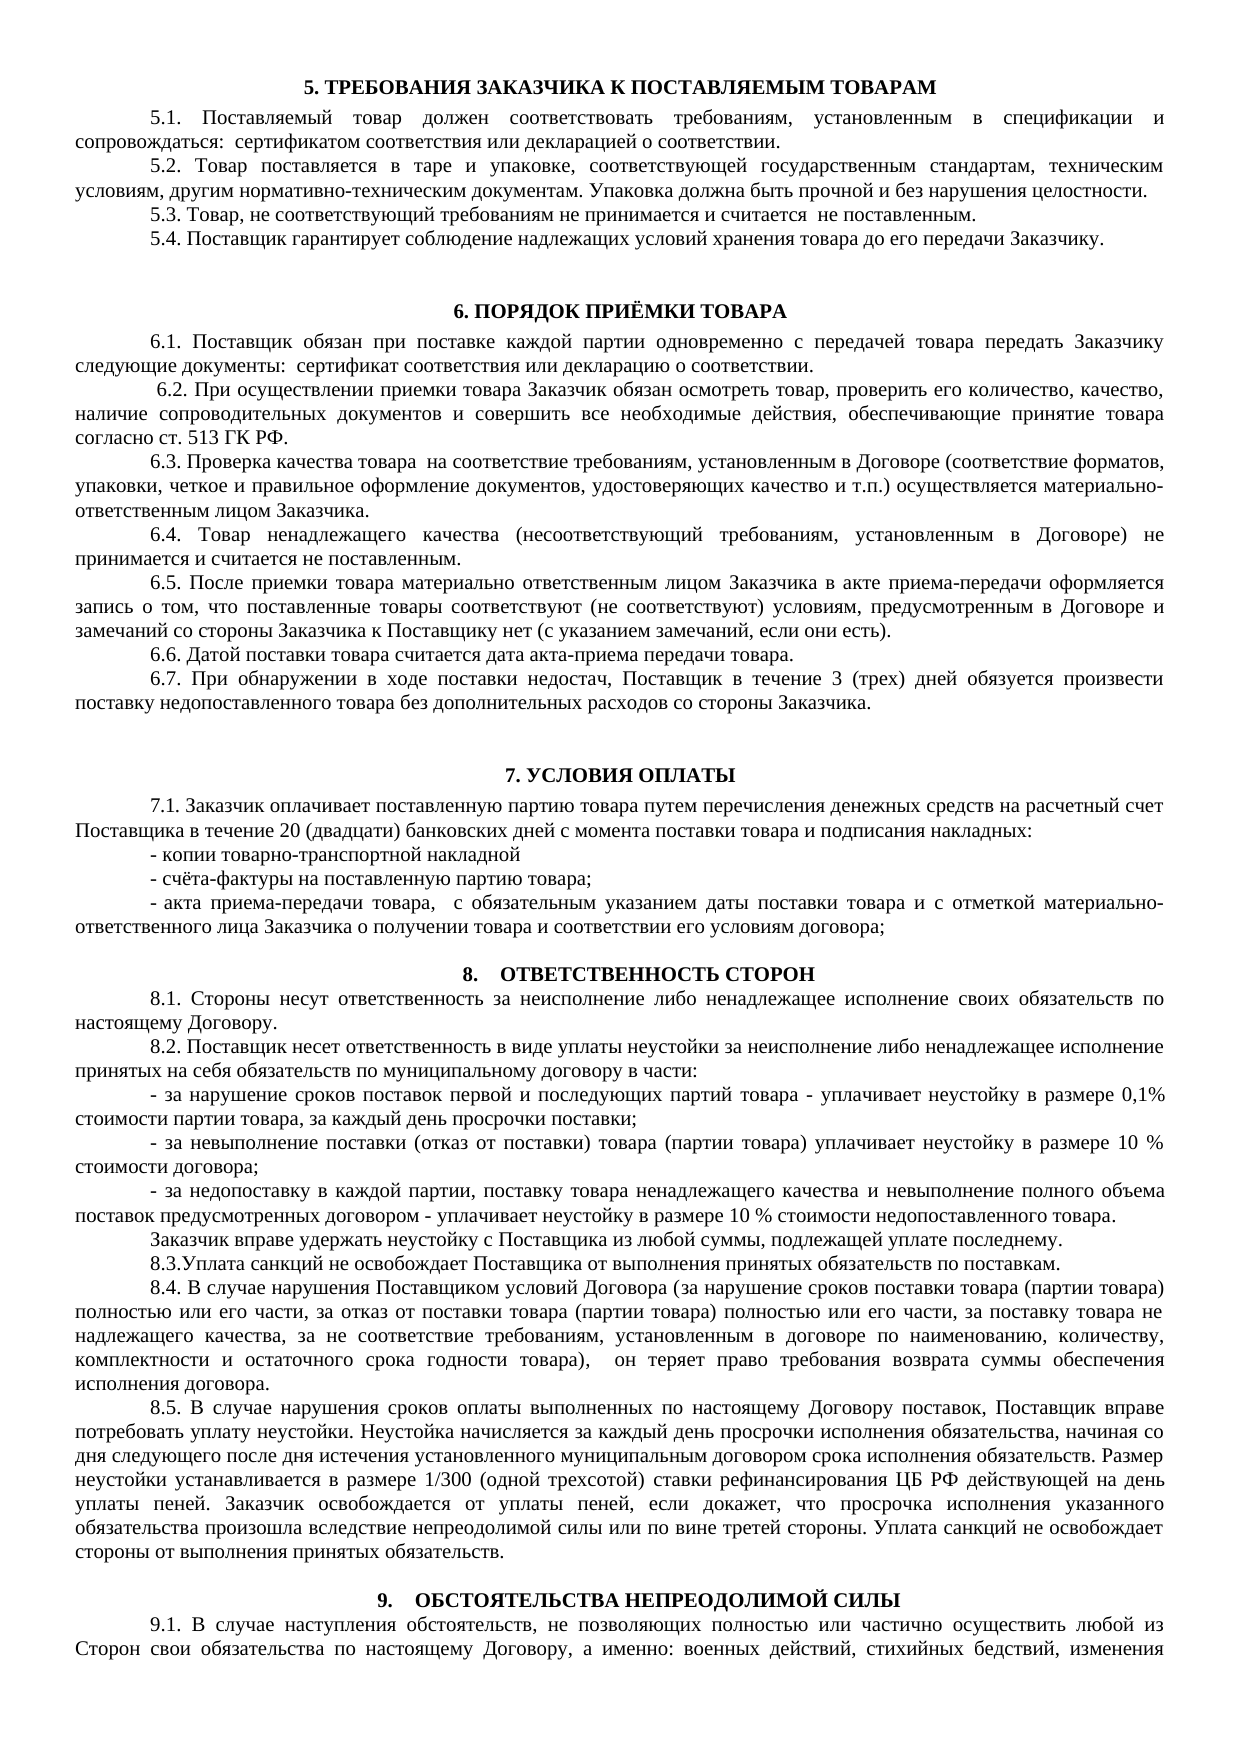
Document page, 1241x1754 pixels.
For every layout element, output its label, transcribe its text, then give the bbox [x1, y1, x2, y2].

list акта приема-передачи товара, с обязательным указанием даты поставки товара и с отметкой материально-ответственного лица Заказчика о получении товара и соответствии его условиям договора; [75, 890, 1165, 938]
text 5.1. Поставляемый товар должен соответствовать требованиям, установленным в спецификации и сопровождаться: сертификатом соответствия или декларацией о соответствии. [75, 105, 1165, 153]
text 8.3.Уплата санкций не освобождает Поставщика от выполнения принятых обязательств по поставкам. [75, 1251, 1165, 1275]
subtitle 6. ПОРЯДОК ПРИЁМКИ ТОВАРА [75, 299, 1165, 323]
text - за невыполнение поставки (отказ от поставки) товара (партии товара) уплачивает неустойку в размере 10 % стоимости договора; [75, 1130, 1165, 1178]
text - копии товарно-транспортной накладной [75, 842, 1165, 866]
text 5.4. Поставщик гарантирует соблюдение надлежащих условий хранения товара до его передачи Заказчику. [75, 226, 1165, 250]
text 6.4. Товар ненадлежащего качества (несоответствующий требованиям, установленным в Договоре) не принимается и считается не поставленным. [75, 522, 1165, 570]
text 6.7. При обнаружении в ходе поставки недостач, Поставщик в течение 3 (трех) дней обязуется произвести поставку недопоставленного товара без дополнительных расходов со стороны Заказчика. [75, 666, 1165, 714]
subtitle Обстоятельства непреодолимой силы [112, 1587, 1165, 1612]
text 6.5. После приемки товара материально ответственным лицом Заказчика в акте приема-передачи оформляется запись о том, что поставленные товары соответствуют (не соответствуют) условиям, предусмотренным в Договоре и замечаний со стороны Заказчика к Поставщику нет (с указанием замечаний, если они есть). [75, 570, 1165, 642]
text Заказчик вправе удержать неустойку с Поставщика из любой суммы, подлежащей уплате последнему. [75, 1227, 1165, 1251]
subtitle 5. ТРЕБОВАНИЯ ЗАКАЗЧИКА К ПОСТАВЛЯЕМЫМ ТОВАРАМ [75, 75, 1165, 99]
text - за нарушение сроков поставок первой и последующих партий товара - уплачивает неустойку в размере 0,1% стоимости партии товара, за каждый день просрочки поставки; [75, 1082, 1165, 1130]
text 6.2. При осуществлении приемки товара Заказчик обязан осмотреть товар, проверить его количество, качество, наличие сопроводительных документов и совершить все необходимые действия, обеспечивающие принятие товара согласно ст. 513 ГК РФ. [75, 377, 1165, 449]
text 6.3. Проверка качества товара на соответствие требованиям, установленным в Договоре (соответствие форматов, упаковки, четкое и правильное оформление документов, удостоверяющих качество и т.п.) осуществляется материально-ответственным лицом Заказчика. [75, 449, 1165, 522]
text 6.1. Поставщик обязан при поставке каждой партии одновременно с передачей товара передать Заказчику следующие документы: сертификат соответствия или декларацию о соответствии. [75, 329, 1165, 377]
subtitle 7. Условия оплаты [75, 763, 1165, 787]
text 5.3. Товар, не соответствующий требованиям не принимается и считается не поставленным. [75, 202, 1165, 226]
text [75, 1612, 1165, 1660]
text - счёта-фактуры на поставленную партию товара; [75, 866, 1165, 890]
text 8.2. Поставщик несет ответственность в виде уплаты неустойки за неисполнение либо ненадлежащее исполнение принятых на себя обязательств по муниципальному договору в части: [75, 1034, 1165, 1082]
text 6.6. Датой поставки товара считается дата акта-приема передачи товара. [75, 642, 1165, 666]
text 7.1. Заказчик оплачивает поставленную партию товара путем перечисления денежных средств на расчетный счет Поставщика в течение 20 (двадцати) банковских дней с момента поставки товара и подписания накладных: [75, 793, 1165, 842]
title 5.2. Товар поставляется в таре и упаковке, соответствующей государственным стандартам, техническим условиям, другим нормативно-техническим документам. Упаковка должна быть прочной и без нарушения целостности. [75, 153, 1165, 202]
text - за недопоставку в каждой партии, поставку товара ненадлежащего качества и невыполнение полного объема поставок предусмотренных договором - уплачивает неустойку в размере 10 % стоимости недопоставленного товара. [75, 1178, 1165, 1227]
subtitle Ответственность сторон [112, 962, 1165, 986]
text 8.4. В случае нарушения Поставщиком условий Договора (за нарушение сроков поставки товара (партии товара) полностью или его части, за отказ от поставки товара (партии товара) полностью или его части, за поставку товара не надлежащего качества, за не соответствие требованиям, установленным в договоре по наименованию, количеству, комплектности и остаточного срока годности товара), он теряет право требования возврата суммы обеспечения исполнения договора. [75, 1275, 1165, 1395]
text 8.5. В случае нарушения сроков оплаты выполненных по настоящему Договору поставок, Поставщик вправе потребовать уплату неустойки. Неустойка начисляется за каждый день просрочки исполнения обязательства, начиная со дня следующего после дня истечения установленного муниципальным договором срока исполнения обязательств. Размер неустойки устанавливается в размере 1/300 (одной трехсотой) ставки рефинансирования ЦБ РФ действующей на день уплаты пеней. Заказчик освобождается от уплаты пеней, если докажет, что просрочка исполнения указанного обязательства произошла вследствие непреодолимой силы или по вине третей стороны. Уплата санкций не освобождает стороны от выполнения принятых обязательств. [75, 1395, 1165, 1563]
text 8.1. Стороны несут ответственность за неисполнение либо ненадлежащее исполнение своих обязательств по настоящему Договору. [75, 986, 1165, 1034]
